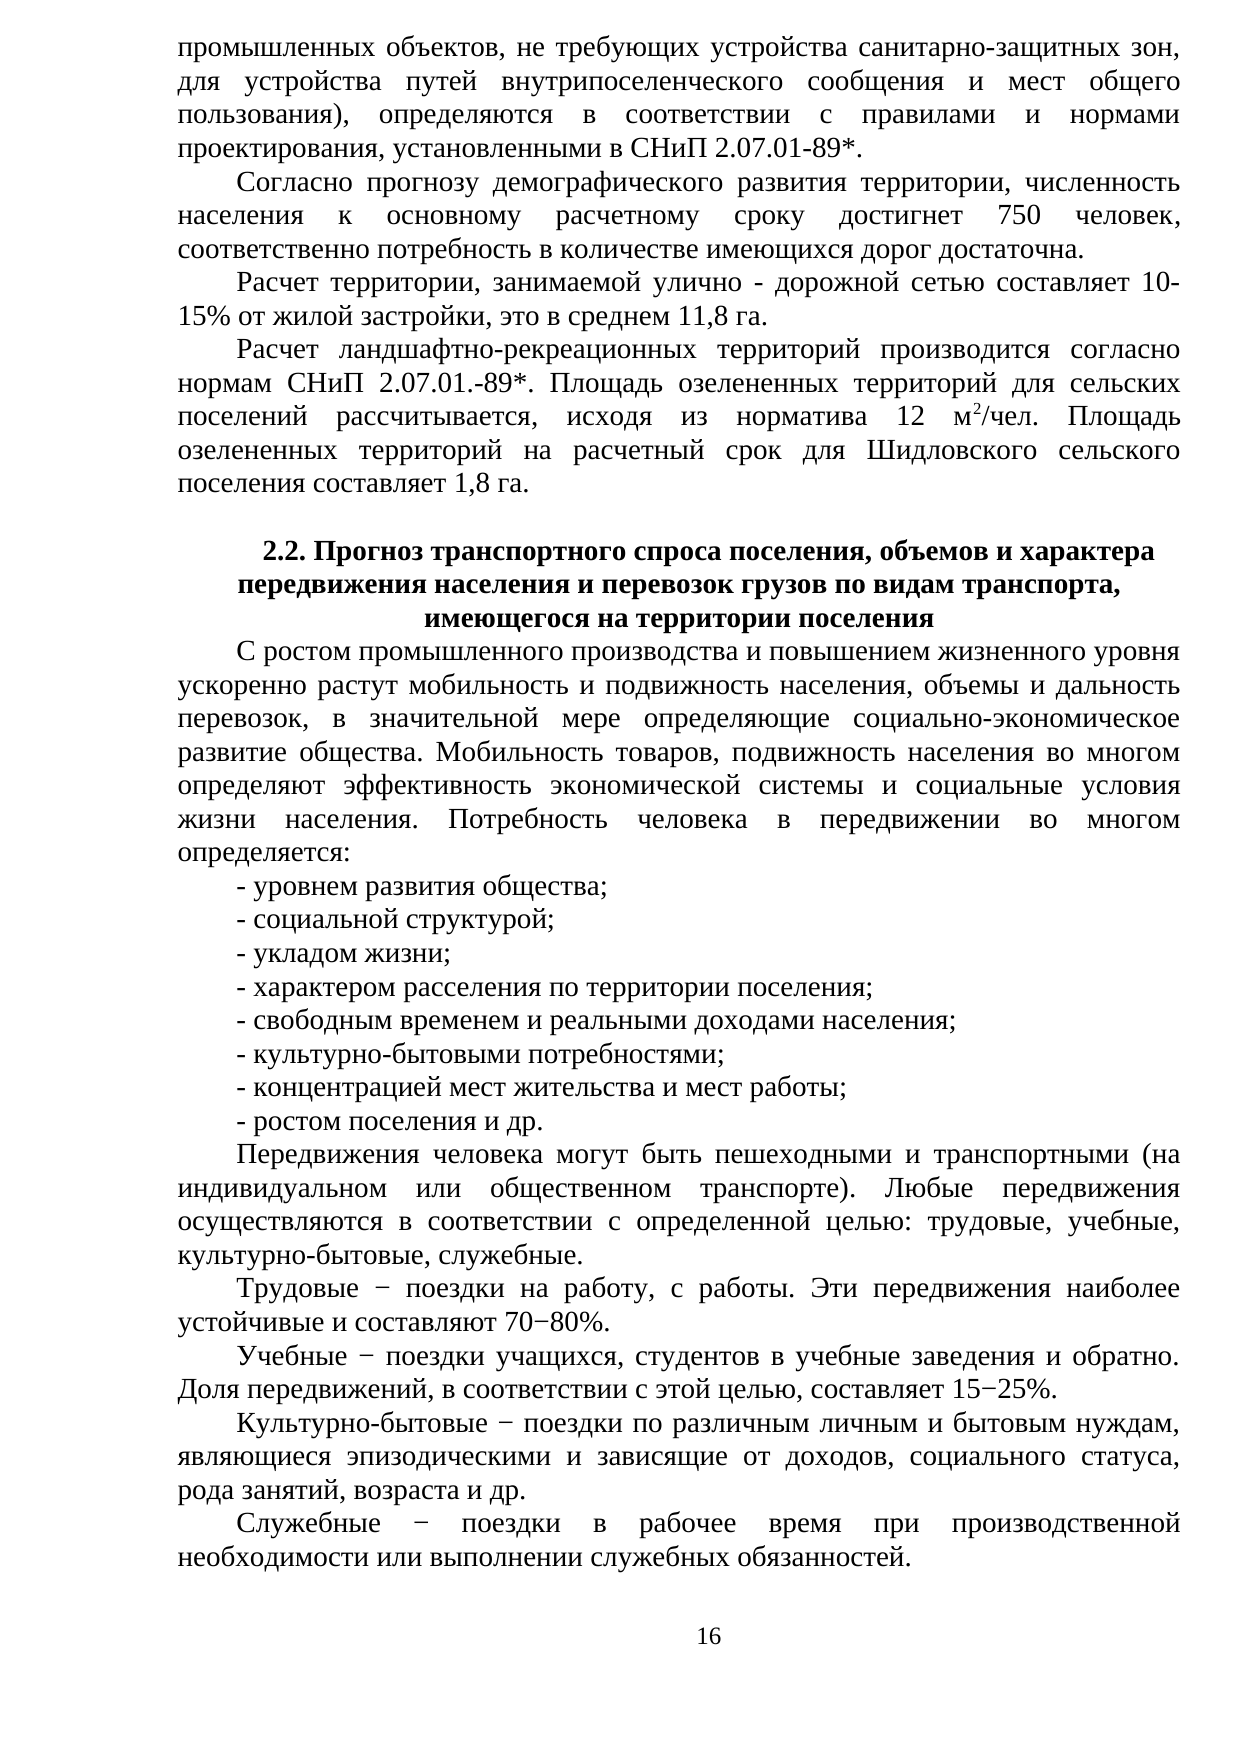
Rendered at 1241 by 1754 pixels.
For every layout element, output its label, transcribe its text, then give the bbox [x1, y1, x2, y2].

text Учебные − поездки учащихся, студентов в учебные заведения и обратно. Доля передвижений, в соответствии с этой целью, составляет 15−25%. [177, 1338, 1181, 1405]
text Расчет ландшафтно-рекреационных территорий производится согласно нормам СНиП 2.07.01.-89*. Площадь озелененных территорий для сельских поселений рассчитывается, исходя из норматива 12 м2/чел. Площадь озелененных территорий на расчетный срок для Шидловского сельского поселения составляет 1,8 га. [177, 331, 1181, 499]
text Согласно прогнозу демографического развития территории, численность населения к основному расчетному сроку достигнет 750 человек, соответственно потребность в количестве имеющихся дорог достаточна. [177, 164, 1181, 264]
text - свободным временем и реальными доходами населения; [177, 1002, 1181, 1036]
text Расчет территории, занимаемой улично - дорожной сетью составляет 10-15% от жилой застройки, это в среднем 11,8 га. [177, 264, 1181, 331]
text Служебные − поездки в рабочее время при производственной необходимости или выполнении служебных обязанностей. [177, 1505, 1181, 1572]
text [177, 29, 1181, 164]
text - ростом поселения и др. [177, 1103, 1181, 1136]
text - социальной структурой; [177, 902, 1181, 935]
text Трудовые − поездки на работу, с работы. Эти передвижения наиболее устойчивые и составляют 70−80%. [177, 1271, 1181, 1338]
text - культурно-бытовыми потребностями; [177, 1036, 1181, 1069]
text 2.2. Прогноз транспортного спроса поселения, объемов и характера передвижения населения и перевозок грузов по видам транспорта, имеющегося на территории поселения [177, 533, 1181, 633]
text С ростом промышленного производства и повышением жизненного уровня ускоренно растут мобильность и подвижность населения, объемы и дальность перевозок, в значительной мере определяющие социально-экономическое развитие общества. Мобильность товаров, подвижность населения во многом определяют эффективность экономической системы и социальные условия жизни населения. Потребность человека в передвижении во многом определяется: [177, 633, 1181, 868]
text Передвижения человека могут быть пешеходными и транспортными (на индивидуальном или общественном транспорте). Любые передвижения осуществляются в соответствии с определенной целью: трудовые, учебные, культурно-бытовые, служебные. [177, 1136, 1181, 1271]
text Культурно-бытовые − поездки по различным личным и бытовым нуждам, являющиеся эпизодическими и зависящие от доходов, социального статуса, рода занятий, возраста и др. [177, 1405, 1181, 1505]
text - характером расселения по территории поселения; [177, 969, 1181, 1002]
text - концентрацией мест жительства и мест работы; [177, 1069, 1181, 1103]
text - укладом жизни; [177, 935, 1181, 969]
text - уровнем развития общества; [177, 868, 1181, 902]
